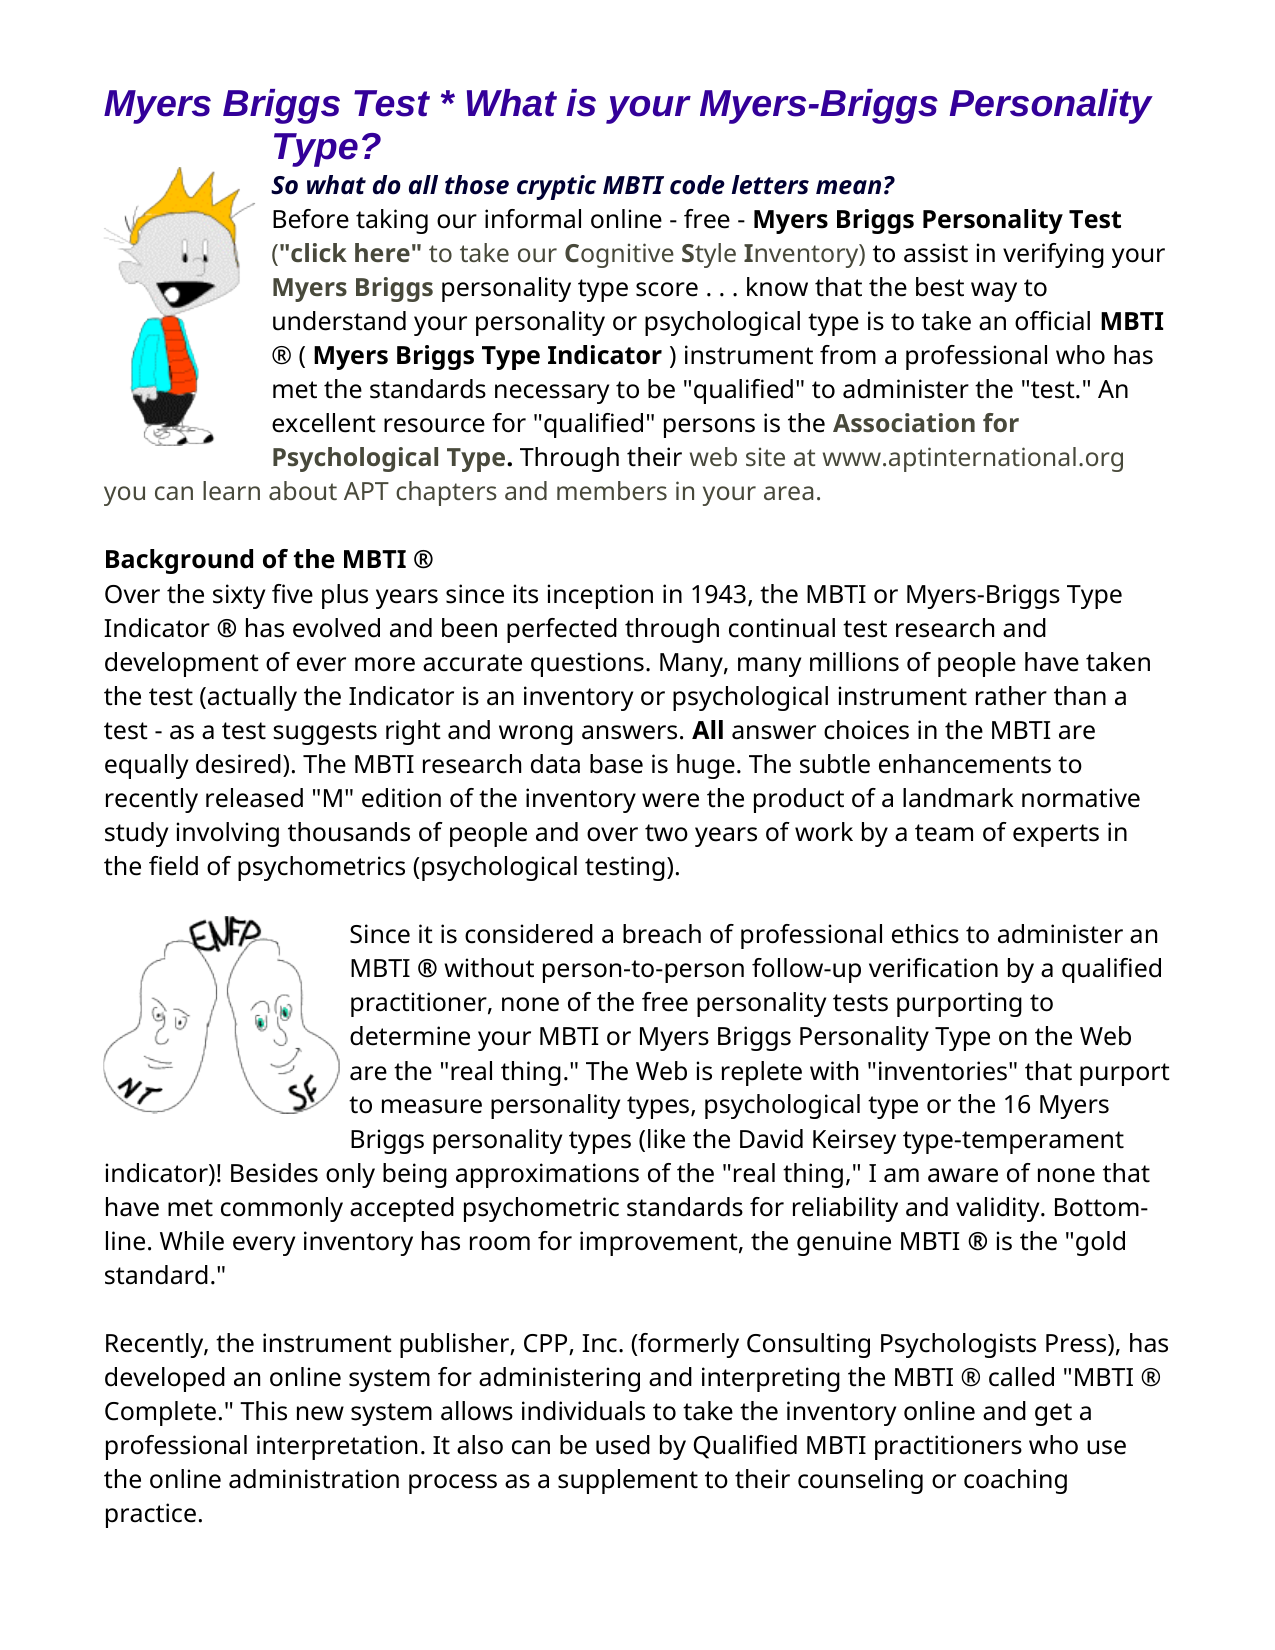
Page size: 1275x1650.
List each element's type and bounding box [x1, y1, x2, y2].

table_header [98, 75, 1177, 1560]
picture [103, 916, 340, 1114]
picture [103, 167, 256, 446]
